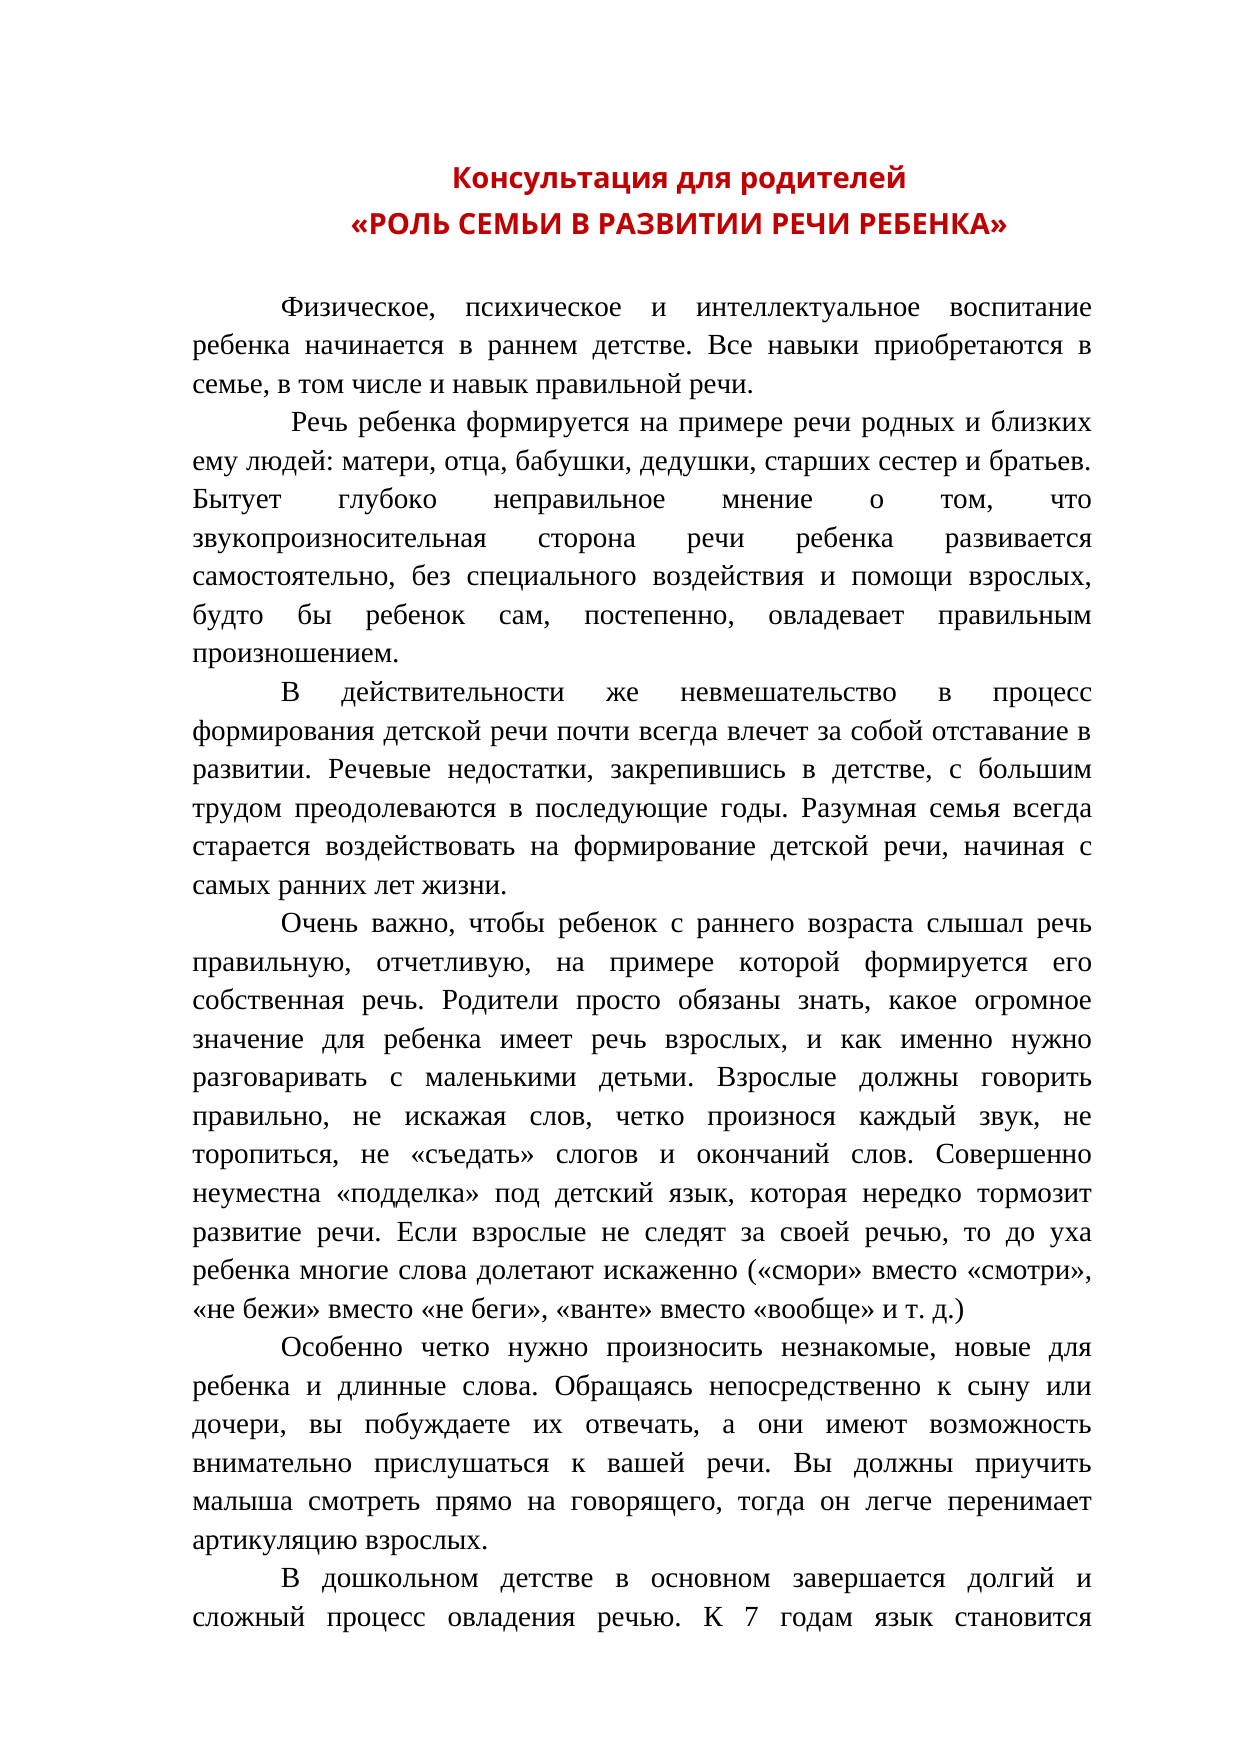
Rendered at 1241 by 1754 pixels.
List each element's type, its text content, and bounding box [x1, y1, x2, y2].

text Речь ребенка формируется на примере речи родных и близких ему людей: матери, отца, бабушки, дедушки, старших сестер и братьев. Бытует глубоко неправильное мнение о том, что звукопроизносительная сторона речи ребенка развивается самостоятельно, без специального воздействия и помощи взрослых, будто бы ребенок сам, постепенно, овладевает правильным произношением. [192, 404, 1093, 669]
text «РОЛЬ СЕМЬИ В РАЗВИТИИ РЕЧИ РЕБЕНКА» [148, 203, 1107, 243]
text Консультация для родителей [148, 158, 1107, 197]
text Физическое, психическое и интеллектуальное воспитание ребенка начинается в раннем детстве. Все навыки приобретаются в семье, в том числе и навык правильной речи. [192, 289, 1093, 399]
text В действительности же невмешательство в процесс формирования детской речи почти всегда влечет за собой отставание в развитии. Речевые недостатки, закрепившись в детстве, с большим трудом преодолеваются в последующие годы. Разумная семья всегда старается воздействовать на формирование детской речи, начиная с самых ранних лет жизни. [192, 674, 1093, 900]
text Очень важно, чтобы ребенок с раннего возраста слышал речь правильную, отчетливую, на примере которой формируется его собственная речь. Родители просто обязаны знать, какое огромное значение для ребенка имеет речь взрослых, и как именно нужно разговаривать с маленькими детьми. Взрослые должны говорить правильно, не искажая слов, четко произнося каждый звук, не торопиться, не «съедать» слогов и окончаний слов. Совершенно неуместна «подделка» под детский язык, которая нередко тормозит развитие речи. Если взрослые не следят за своей речью, то до уха ребенка многие слова долетают искаженно («смори» вместо «смотри», «не бежи» вместо «не беги», «ванте» вместо «вообще» и т. д.) [192, 905, 1093, 1324]
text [192, 1561, 1093, 1633]
text Особенно четко нужно произносить незнакомые, новые для ребенка и длинные слова. Обращаясь непосредственно к сыну или дочери, вы побуждаете их отвечать, а они имеют возможность внимательно прислушаться к вашей речи. Вы должны приучить малыша смотреть прямо на говорящего, тогда он легче перенимает артикуляцию взрослых. [192, 1329, 1093, 1556]
